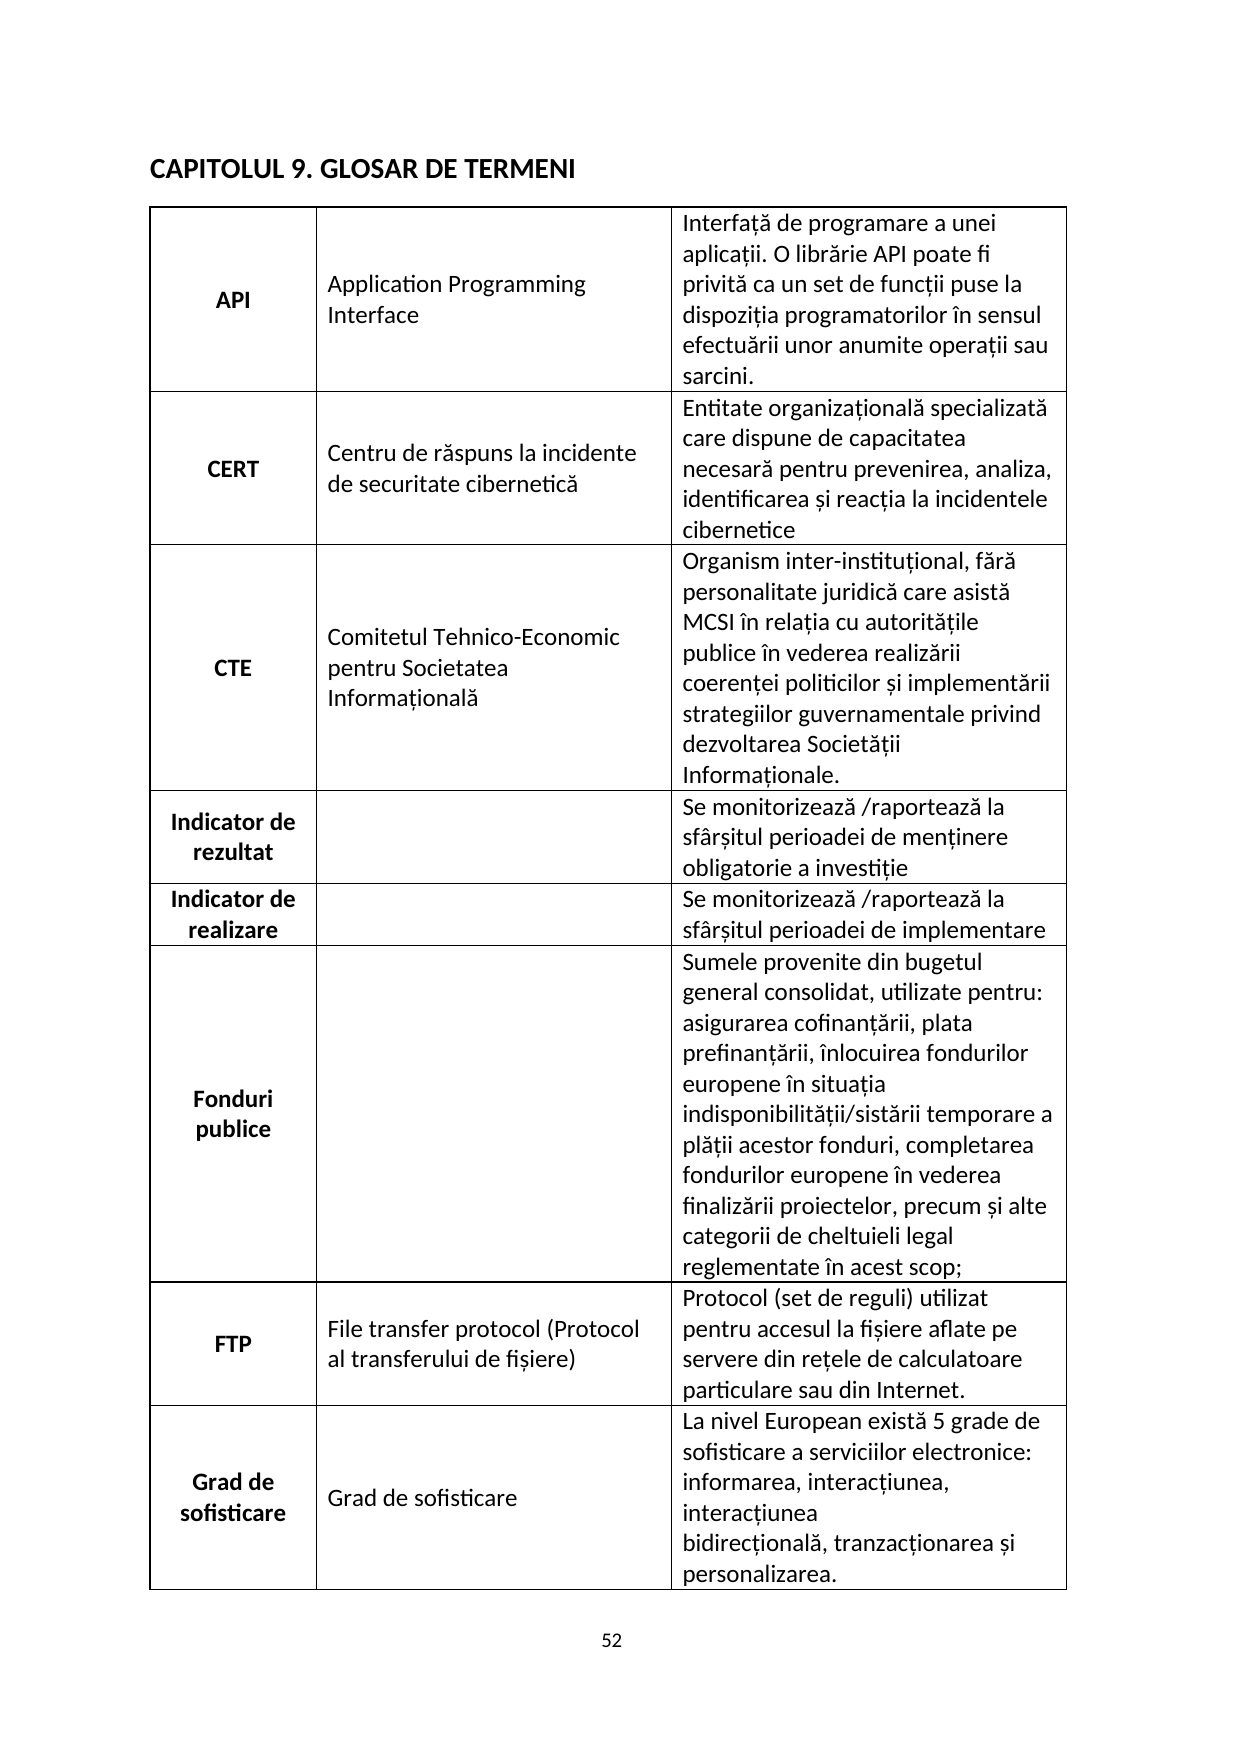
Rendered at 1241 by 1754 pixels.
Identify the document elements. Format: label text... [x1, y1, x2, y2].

table_cell Protocol (set de reguli) utilizat pentru accesul la fișiere aflate pe servere din rețele de calculatoare particulare sau din Internet. [672, 1283, 1066, 1404]
table_cell [317, 791, 671, 882]
table_cell [317, 946, 671, 1281]
text CAPITOLUL 9. GLOSAR DE TERMENI [150, 150, 1090, 186]
table_cell Grad de sofisticare [151, 1406, 316, 1589]
table_cell Se monitorizează /raportează la sfârşitul perioadei de implementare [672, 884, 1066, 944]
table_cell Sumele provenite din bugetul general consolidat, utilizate pentru: asigurarea cofinanţării, plata prefinanţării, înlocuirea fondurilor europene în situaţia indisponibilităţii/sistării temporare a plăţii acestor fonduri, completarea fondurilor europene în vederea finalizării proiectelor, precum şi alte categorii de cheltuieli legal reglementate în acest scop; [672, 946, 1066, 1281]
table_header API [151, 208, 316, 391]
table_cell [317, 884, 671, 944]
table_cell Centru de răspuns la incidente de securitate cibernetică [317, 392, 671, 544]
table_cell Entitate organizaţională specializată care dispune de capacitatea necesară pentru prevenirea, analiza, identificarea şi reacţia la incidentele cibernetice [672, 392, 1066, 544]
table_header Application Programming Interface [317, 208, 671, 391]
table_header Interfaţă de programare a unei aplicaţii. O librărie API poate fi privită ca un set de funcţii puse la dispoziţia programatorilor în sensul efectuării unor anumite operaţii sau sarcini. [672, 208, 1066, 391]
table_cell Indicator de realizare [151, 884, 316, 944]
table_cell FTP [151, 1283, 316, 1404]
table_cell Grad de sofisticare [317, 1406, 671, 1589]
table_cell Organism inter-instituțional, fără personalitate juridică care asistă MCSI în relația cu autoritățile publice în vederea realizării coerenței politicilor și implementării strategiilor guvernamentale privind dezvoltarea Societății Informaționale. [672, 545, 1066, 789]
table_cell Fonduri publice [151, 946, 316, 1281]
table_cell Indicator de rezultat [151, 791, 316, 882]
table_cell Comitetul Tehnico-Economic pentru Societatea Informațională [317, 545, 671, 789]
table_cell Se monitorizează /raportează la sfârşitul perioadei de menţinere obligatorie a investiţie [672, 791, 1066, 882]
table_cell File transfer protocol (Protocol al transferului de fișiere) [317, 1283, 671, 1404]
table_cell CERT [151, 392, 316, 544]
table_cell La nivel European există 5 grade de sofisticare a serviciilor electronice: informarea, interacțiunea, interacțiunea bidirecțională, tranzacționarea și personalizarea. [672, 1406, 1066, 1589]
table_cell CTE [151, 545, 316, 789]
